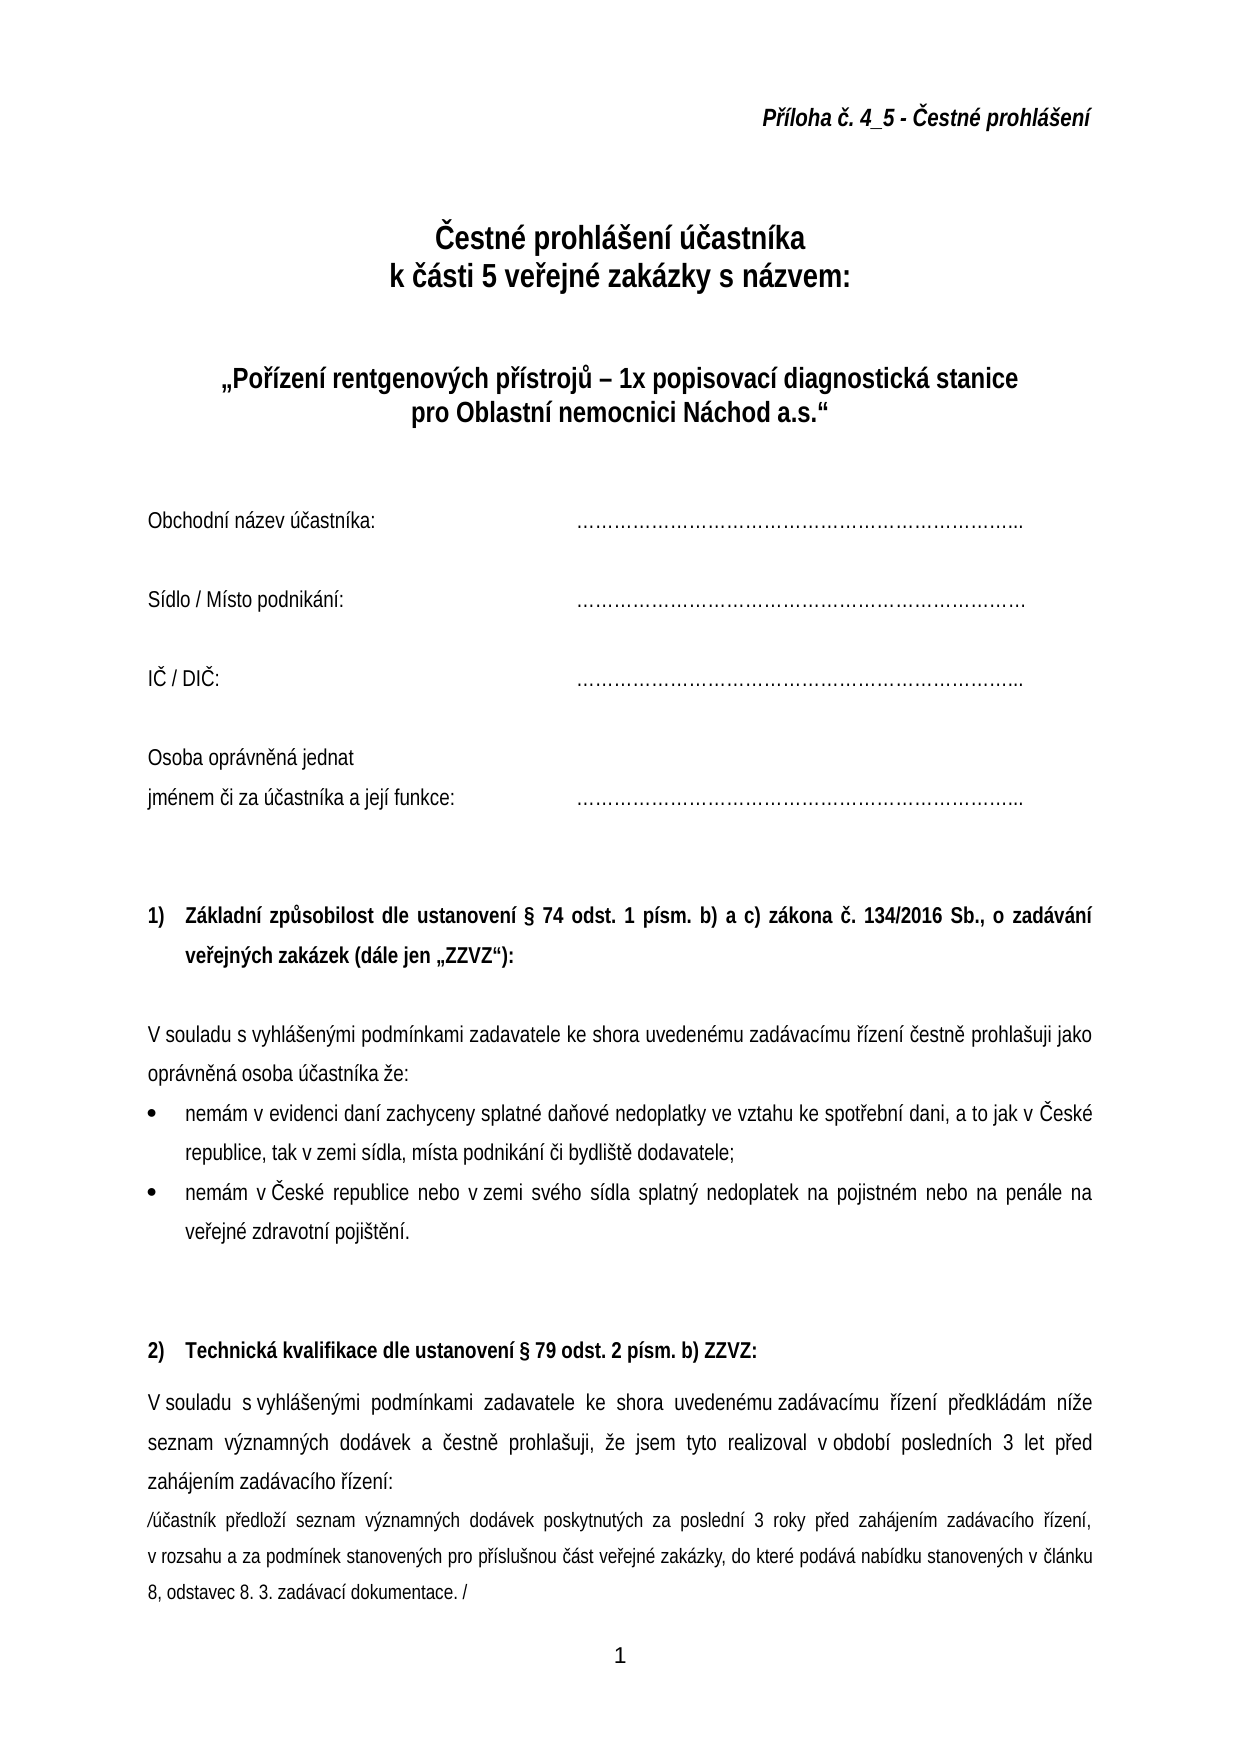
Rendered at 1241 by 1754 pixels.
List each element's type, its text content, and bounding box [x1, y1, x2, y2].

text Obchodní název účastníka: ……………………………………………………………... [148, 507, 1093, 534]
list nemám v České republice nebo v zemi svého sídla splatný nedoplatek na pojistném nebo na penále na veřejné zdravotní pojištění. [148, 1178, 1093, 1244]
text k části 5 veřejné zakázky s názvem: [148, 256, 1093, 294]
text „Pořízení rentgenových přístrojů – 1x popisovací diagnostická stanice [148, 361, 1093, 395]
list nemám v evidenci daní zachyceny splatné daňové nedoplatky ve vztahu ke spotřební dani, a to jak v České republice, tak v zemi sídla, místa podnikání či bydliště dodavatele; [148, 1099, 1093, 1165]
text pro Oblastní nemocnici Náchod a.s.“ [148, 395, 1093, 428]
text V souladu s vyhlášenými podmínkami zadavatele ke shora uvedenému zadávacímu řízení předkládám níže seznam významných dodávek a čestně prohlašuji, že jsem tyto realizoval v období posledních 3 let před zahájením zadávacího řízení: [148, 1389, 1093, 1494]
text /účastník předloží seznam významných dodávek poskytnutých za poslední 3 roky před zahájením zadávacího řízení, v rozsahu a za podmínek stanovených pro příslušnou část veřejné zakázky, do které podává nabídku stanovených v článku 8, odstavec 8. 3. zadávací dokumentace. / [148, 1508, 1093, 1603]
text IČ / DIČ: ……………………………………………………………... [148, 665, 1093, 692]
list Technická kvalifikace dle ustanovení § 79 odst. 2 písm. b) ZZVZ: [148, 1337, 1093, 1363]
text Osoba oprávněná jednat jménem či za účastníka a její funkce: ……………………………………………………………... [148, 744, 1093, 810]
text Sídlo / Místo podnikání: ……………………………………………………………… [148, 586, 1093, 613]
list Základní způsobilost dle ustanovení § 74 odst. 1 písm. b) a c) zákona č. 134/2016 Sb., o zadávání veřejných zakázek (dále jen „ZZVZ“): [148, 902, 1093, 968]
text Čestné prohlášení účastníka [148, 218, 1093, 256]
text V souladu s vyhlášenými podmínkami zadavatele ke shora uvedenému zadávacímu řízení čestně prohlašuji jako oprávněná osoba účastníka že: [148, 1021, 1093, 1086]
text Příloha č. 4_5 - Čestné prohlášení [148, 103, 1093, 132]
